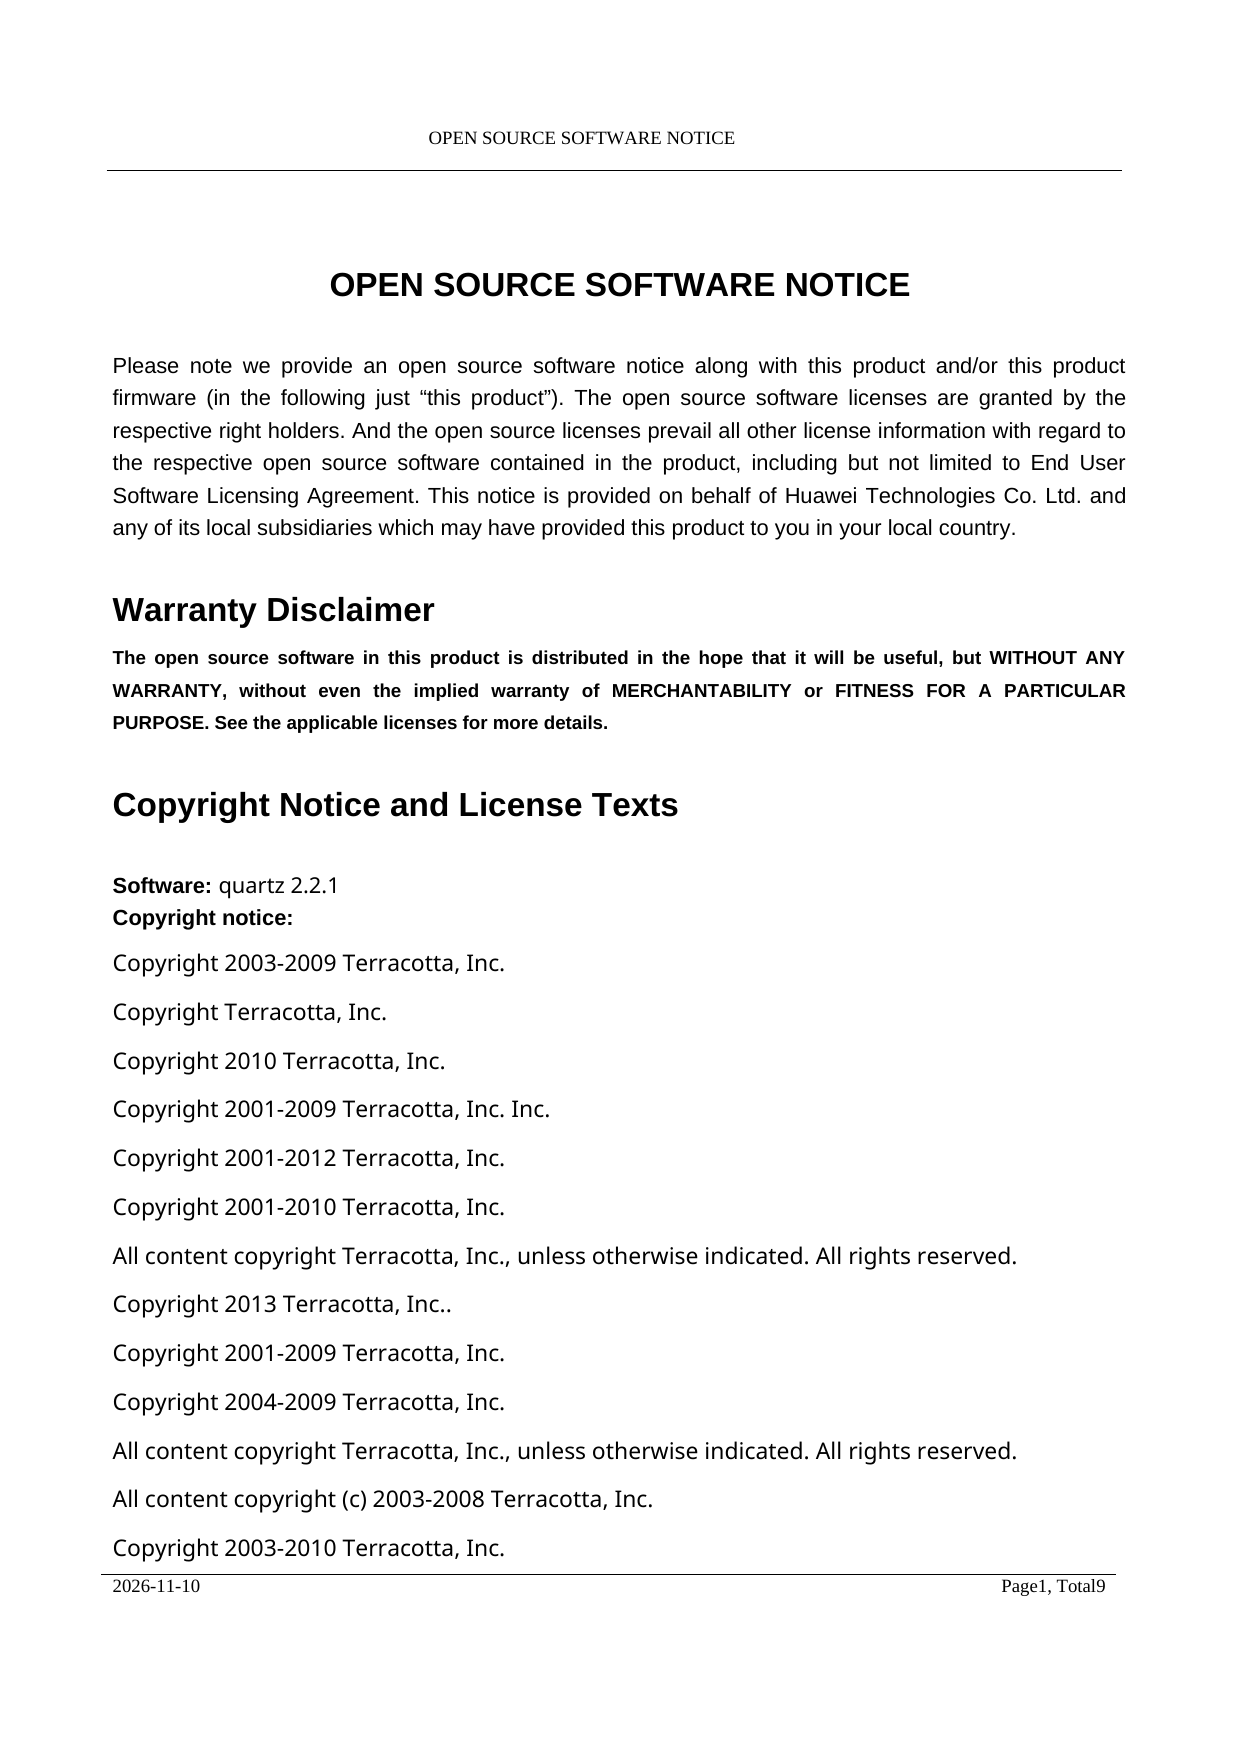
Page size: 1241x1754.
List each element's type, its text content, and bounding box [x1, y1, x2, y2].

text OPEN SOURCE SOFTWARE NOTICE [112, 251, 1128, 316]
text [112, 947, 1128, 1564]
text Software: quartz 2.2.1 [112, 869, 1128, 901]
text The open source software in this product is distributed in the hope that it will be useful, but WITHOUT ANY WARRANTY, without even the implied warranty of MERCHANTABILITY or FITNESS FOR A PARTICULAR PURPOSE. See the applicable licenses for more details. [112, 641, 1128, 739]
text Copyright notice: [112, 901, 1128, 934]
text Copyright Notice and License Texts [112, 771, 1128, 836]
text Please note we provide an open source software notice along with this product and/or this product firmware (in the following just “this product”). The open source software licenses are granted by the respective right holders. And the open source licenses prevail all other license information with regard to the respective open source software contained in the product, including but not limited to End User Software Licensing Agreement. This notice is provided on behalf of Huawei Technologies Co. Ltd. and any of its local subsidiaries which may have provided this product to you in your local country. [112, 349, 1128, 544]
text Warranty Disclaimer [112, 576, 1128, 641]
